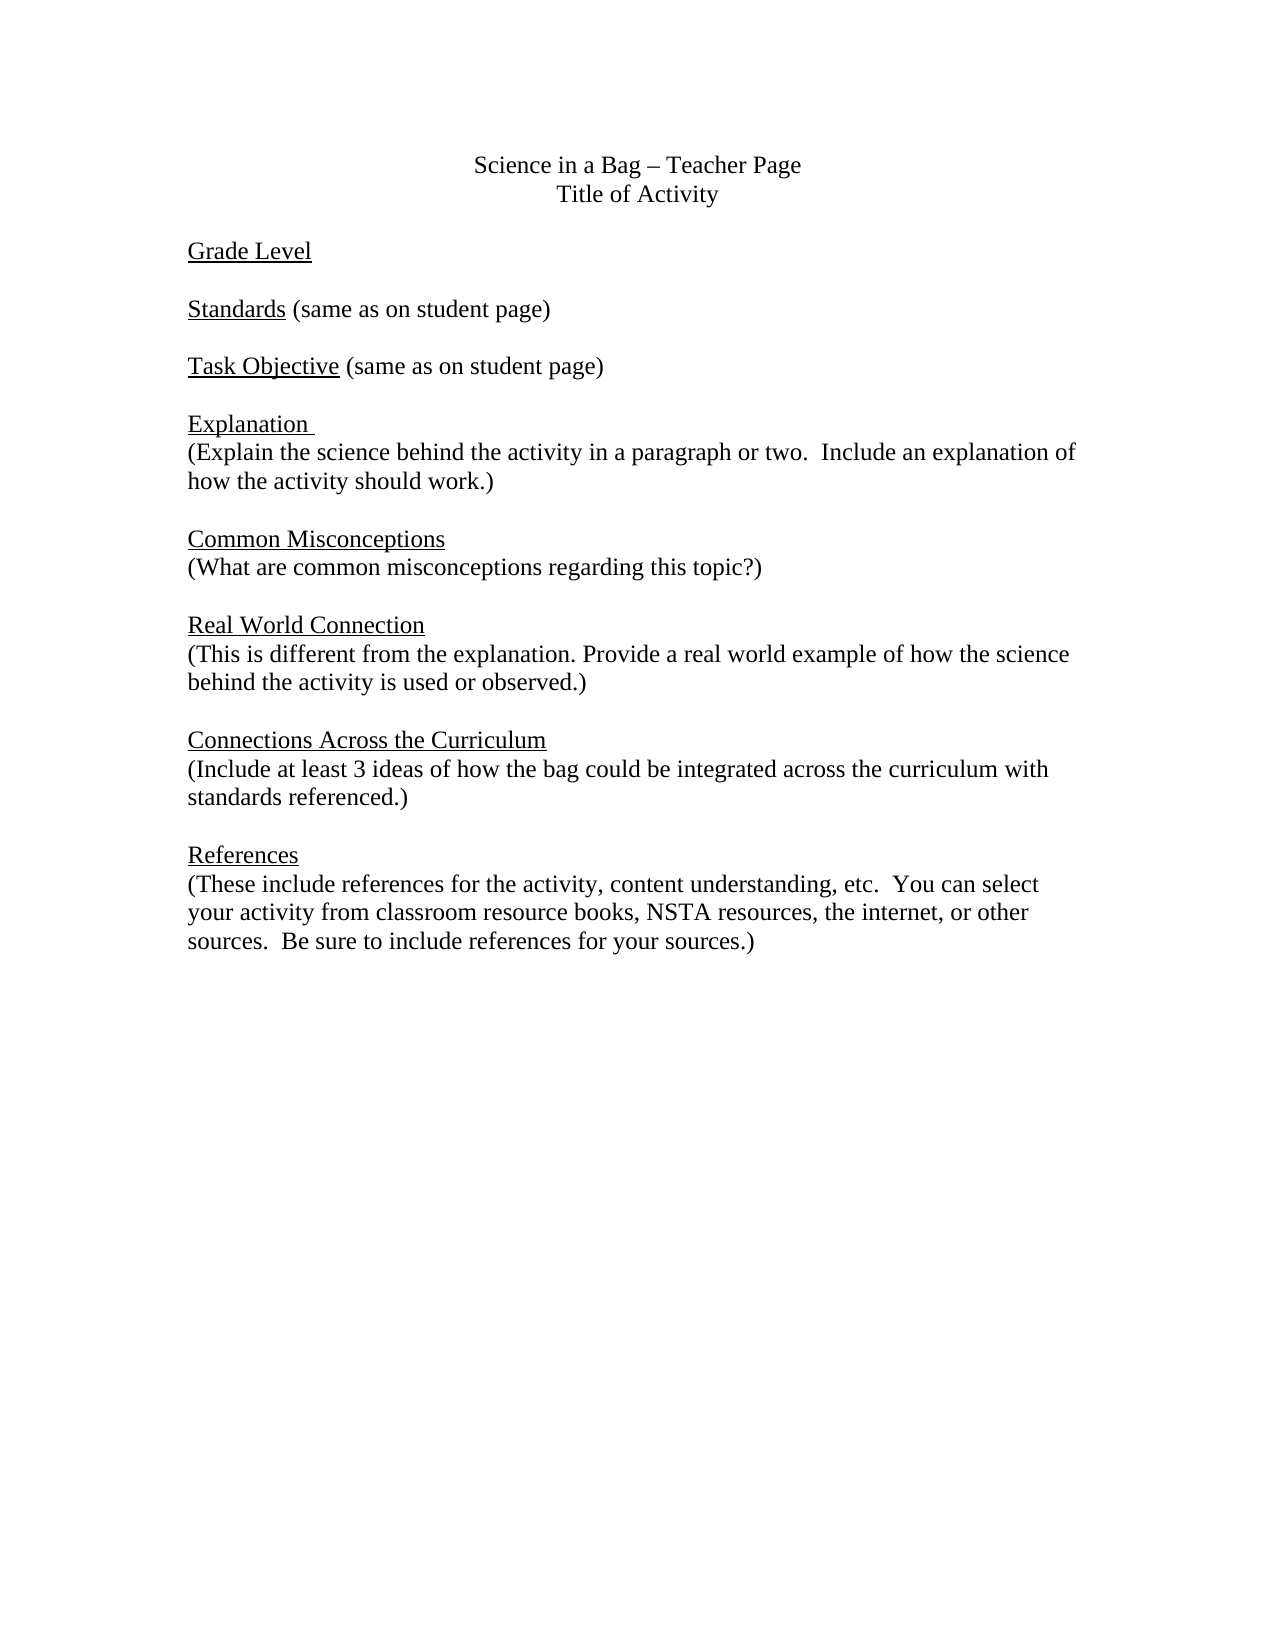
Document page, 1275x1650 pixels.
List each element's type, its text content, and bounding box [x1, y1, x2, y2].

text (Explain the science behind the activity in a paragraph or two. Include an explanation of how the activity should work.) [187, 437, 1087, 495]
text Explanation [187, 409, 1087, 437]
text References [187, 840, 1087, 869]
text (These include references for the activity, content understanding, etc. You can select your activity from classroom resource books, NSTA resources, the internet, or other sources. Be sure to include references for your sources.) [187, 869, 1087, 955]
text (This is different from the explanation. Provide a real world example of how the science behind the activity is used or observed.) [187, 639, 1087, 696]
text Science in a Bag – Teacher Page [187, 150, 1087, 179]
text Common Misconceptions [187, 524, 1087, 552]
text Connections Across the Curriculum [187, 725, 1087, 754]
text Task Objective (same as on student page) [187, 351, 1087, 380]
text Standards (same as on student page) [187, 294, 1087, 322]
text (What are common misconceptions regarding this topic?) [187, 552, 1087, 581]
text (Include at least 3 ideas of how the bag could be integrated across the curriculum with standards referenced.) [187, 754, 1087, 811]
text Title of Activity [187, 179, 1087, 207]
text Real World Connection [187, 610, 1087, 639]
text Grade Level [187, 236, 1087, 265]
